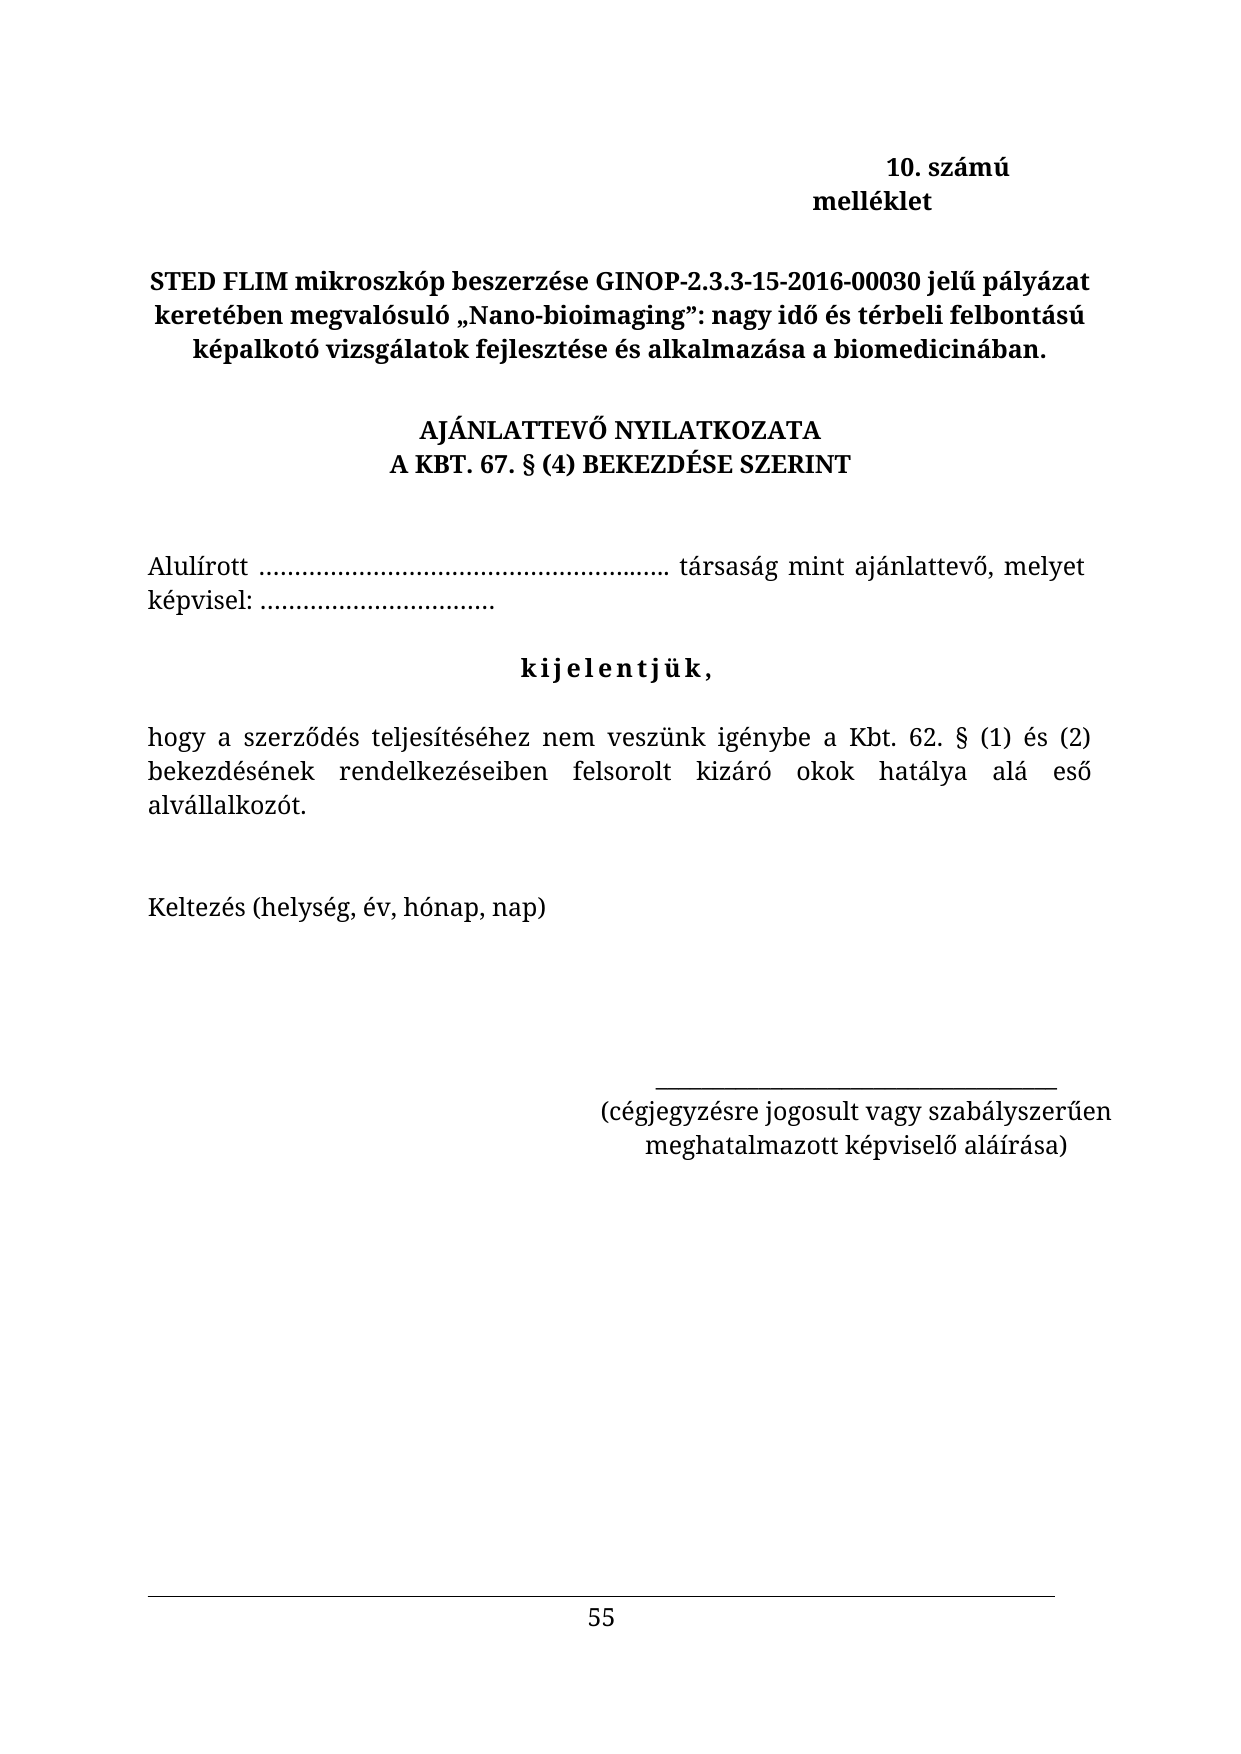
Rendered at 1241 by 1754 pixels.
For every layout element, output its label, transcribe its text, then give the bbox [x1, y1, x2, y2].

text ___________________________________ [148, 1060, 1093, 1094]
text STED FLIM mikroszkóp beszerzése GINOP-2.3.3-15-2016-00030 jelű pályázat keretében megvalósuló „Nano-bioimaging”: nagy idő és térbeli felbontású képalkotó vizsgálatok fejlesztése és alkalmazása a biomedicinában. [148, 264, 1093, 366]
text meghatalmazott képviselő aláírása) [148, 1128, 1093, 1162]
text hogy a szerződés teljesítéséhez nem veszünk igénybe a Kbt. 62. § (1) és (2) bekezdésének rendelkezéseiben felsorolt kizáró okok hatálya alá eső alvállalkozót. [148, 719, 1093, 821]
text a Kbt. 67. § (4) bekezdése szerint [148, 447, 1093, 481]
text Ajánlattevő nyilatkozata [148, 413, 1093, 447]
text kijelentjük, [148, 651, 1085, 685]
text 10. számú melléklet [812, 149, 1093, 217]
text Alulírott ……………………………………………..….. társaság mint ajánlattevő, melyet képvisel: …………………………… [148, 549, 1085, 617]
text Keltezés (helység, év, hónap, nap) [148, 889, 1093, 924]
text (cégjegyzésre jogosult vagy szabályszerűen [148, 1094, 1093, 1128]
